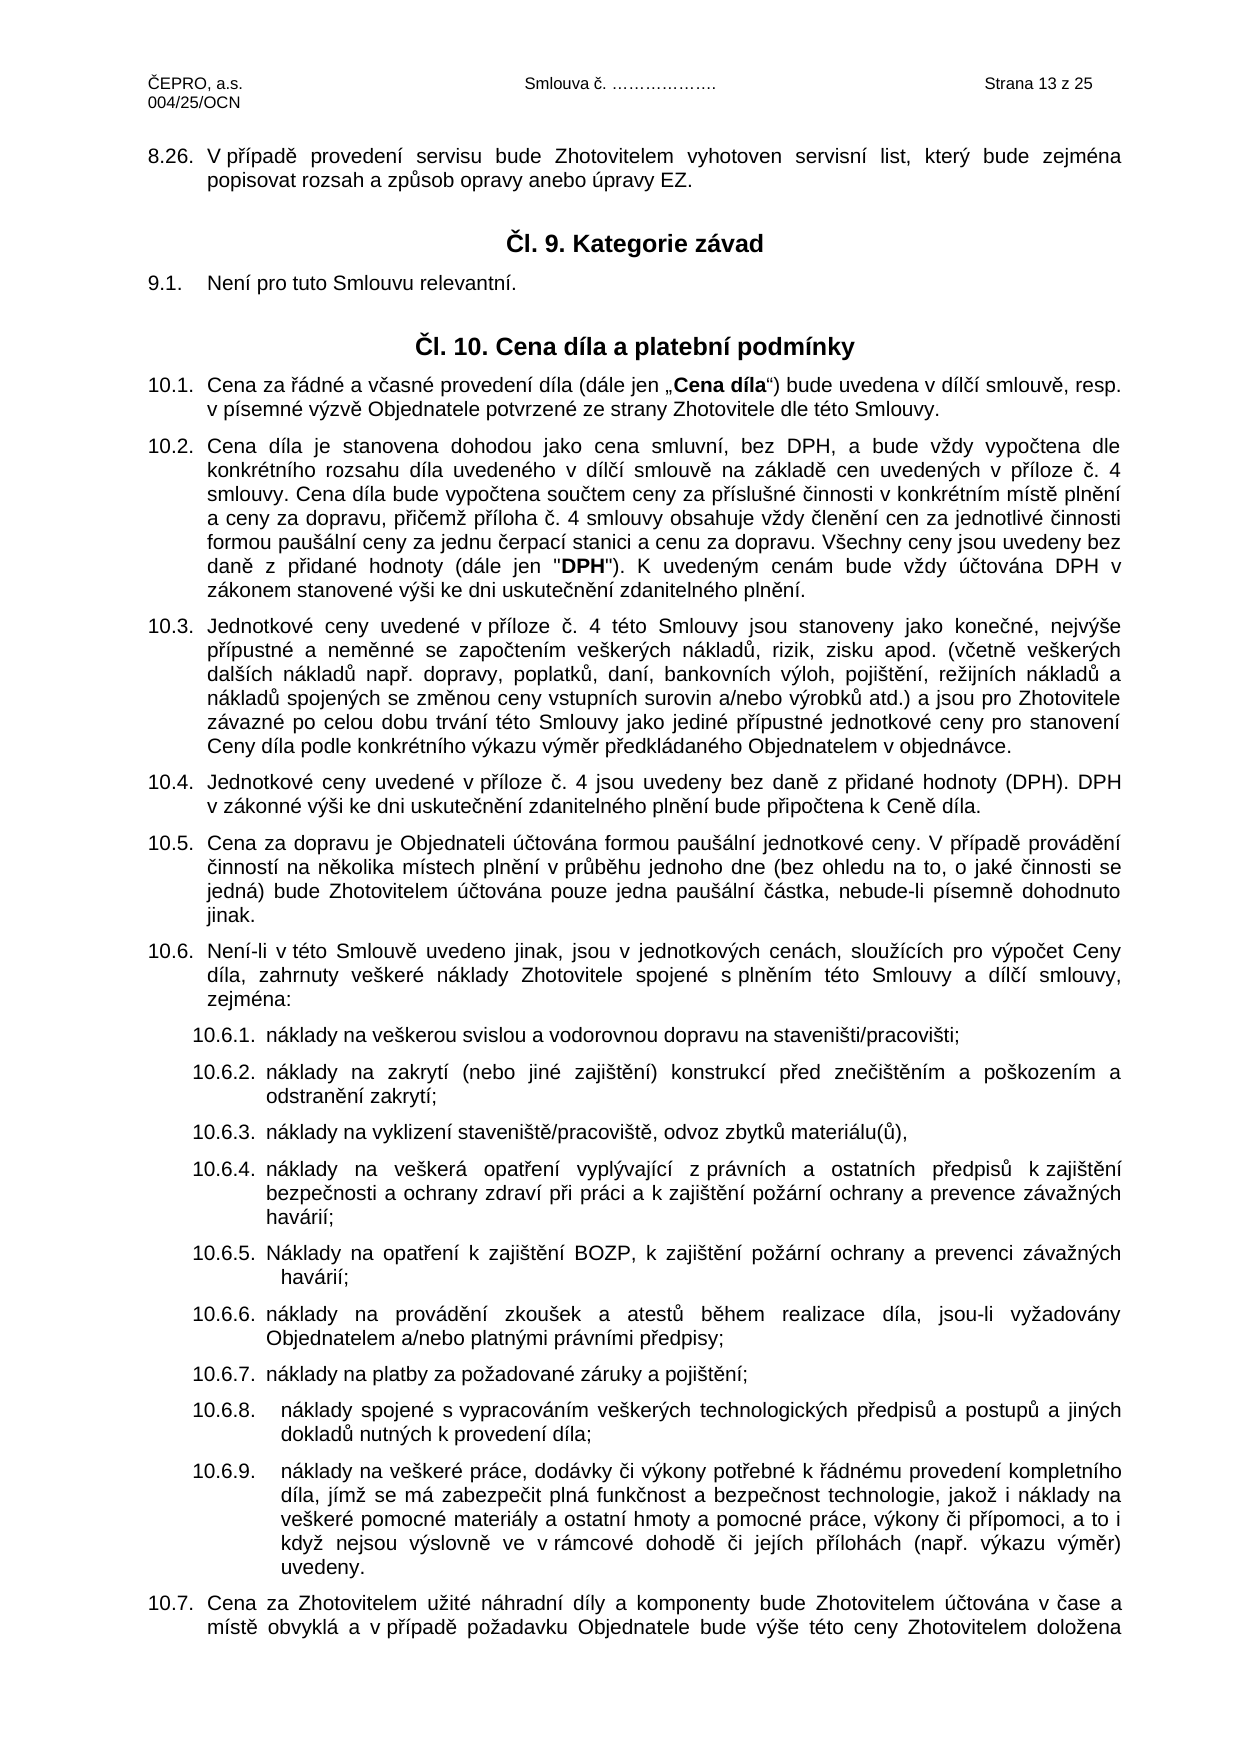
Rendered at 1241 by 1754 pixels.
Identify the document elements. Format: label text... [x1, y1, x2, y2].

text náklady na zakrytí (nebo jiné zajištění) konstrukcí před znečištěním a poškozením a odstranění zakrytí; [192, 1060, 1122, 1108]
text náklady na provádění zkoušek a atestů během realizace díla, jsou-li vyžadovány Objednatelem a/nebo platnými právními předpisy; [192, 1301, 1122, 1349]
text Kategorie závad [148, 229, 1122, 258]
text náklady spojené s vypracováním veškerých technologických předpisů a postupů a jiných dokladů nutných k provedení díla; [192, 1398, 1122, 1446]
text Cena za řádné a včasné provedení díla (dále jen „Cena díla“) bude uvedena v dílčí smlouvě, resp. v písemné výzvě Objednatele potvrzené ze strany Zhotovitele dle této Smlouvy. [148, 373, 1122, 421]
text náklady na veškerá opatření vyplývající z právních a ostatních předpisů k zajištění bezpečnosti a ochrany zdraví při práci a k zajištění požární ochrany a prevence závažných havárií; [192, 1157, 1122, 1228]
text Cena díla je stanovena dohodou jako cena smluvní, bez DPH, a bude vždy vypočtena dle konkrétního rozsahu díla uvedeného v dílčí smlouvě na základě cen uvedených v příloze č. 4 smlouvy. Cena díla bude vypočtena součtem ceny za příslušné činnosti v konkrétním místě plnění a ceny za dopravu, přičemž příloha č. 4 smlouvy obsahuje vždy členění cen za jednotlivé činnosti formou paušální ceny za jednu čerpací stanici a cenu za dopravu. Všechny ceny jsou uvedeny bez daně z přidané hodnoty (dále jen "DPH"). K uvedeným cenám bude vždy účtována DPH v zákonem stanovené výši ke dni uskutečnění zdanitelného plnění. [148, 434, 1122, 601]
text Jednotkové ceny uvedené v příloze č. 4 jsou uvedeny bez daně z přidané hodnoty (DPH). DPH v zákonné výši ke dni uskutečnění zdanitelného plnění bude připočtena k Ceně díla. [148, 770, 1122, 818]
text Není-li v této Smlouvě uvedeno jinak, jsou v jednotkových cenách, sloužících pro výpočet Ceny díla, zahrnuty veškeré náklady Zhotovitele spojené s plněním této Smlouvy a dílčí smlouvy, zejména: [148, 939, 1122, 1011]
text Jednotkové ceny uvedené v příloze č. 4 této Smlouvy jsou stanoveny jako konečné, nejvýše přípustné a neměnné se započtením veškerých nákladů, rizik, zisku apod. (včetně veškerých dalších nákladů např. dopravy, poplatků, daní, bankovních výloh, pojištění, režijních nákladů a nákladů spojených se změnou ceny vstupních surovin a/nebo výrobků atd.) a jsou pro Zhotovitele závazné po celou dobu trvání této Smlouvy jako jediné přípustné jednotkové ceny pro stanovení Ceny díla podle konkrétního výkazu výměr předkládaného Objednatelem v objednávce. [148, 614, 1122, 758]
text Cena díla a platební podmínky [148, 332, 1122, 361]
text V případě provedení servisu bude Zhotovitelem vyhotoven servisní list, který bude zejména popisovat rozsah a způsob opravy anebo úpravy EZ. [148, 144, 1122, 192]
text náklady na veškerou svislou a vodorovnou dopravu na staveništi/pracovišti; [192, 1023, 1122, 1047]
text náklady na vyklizení staveniště/pracoviště, odvoz zbytků materiálu(ů), [192, 1120, 1122, 1144]
text Náklady na opatření k zajištění BOZP, k zajištění požární ochrany a prevenci závažných havárií; [192, 1241, 1122, 1289]
text Není pro tuto Smlouvu relevantní. [148, 271, 1122, 294]
text náklady na veškeré práce, dodávky či výkony potřebné k řádnému provedení kompletního díla, jímž se má zabezpečit plná funkčnost a bezpečnost technologie, jakož i náklady na veškeré pomocné materiály a ostatní hmoty a pomocné práce, výkony či přípomoci, a to i když nejsou výslovně ve v rámcové dohodě či jejích přílohách (např. výkazu výměr) uvedeny. [192, 1459, 1122, 1578]
text náklady na platby za požadované záruky a pojištění; [192, 1362, 1122, 1386]
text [148, 1591, 1122, 1639]
text Cena za dopravu je Objednateli účtována formou paušální jednotkové ceny. V případě provádění činností na několika místech plnění v průběhu jednoho dne (bez ohledu na to, o jaké činnosti se jedná) bude Zhotovitelem účtována pouze jedna paušální částka, nebude-li písemně dohodnuto jinak. [148, 831, 1122, 926]
